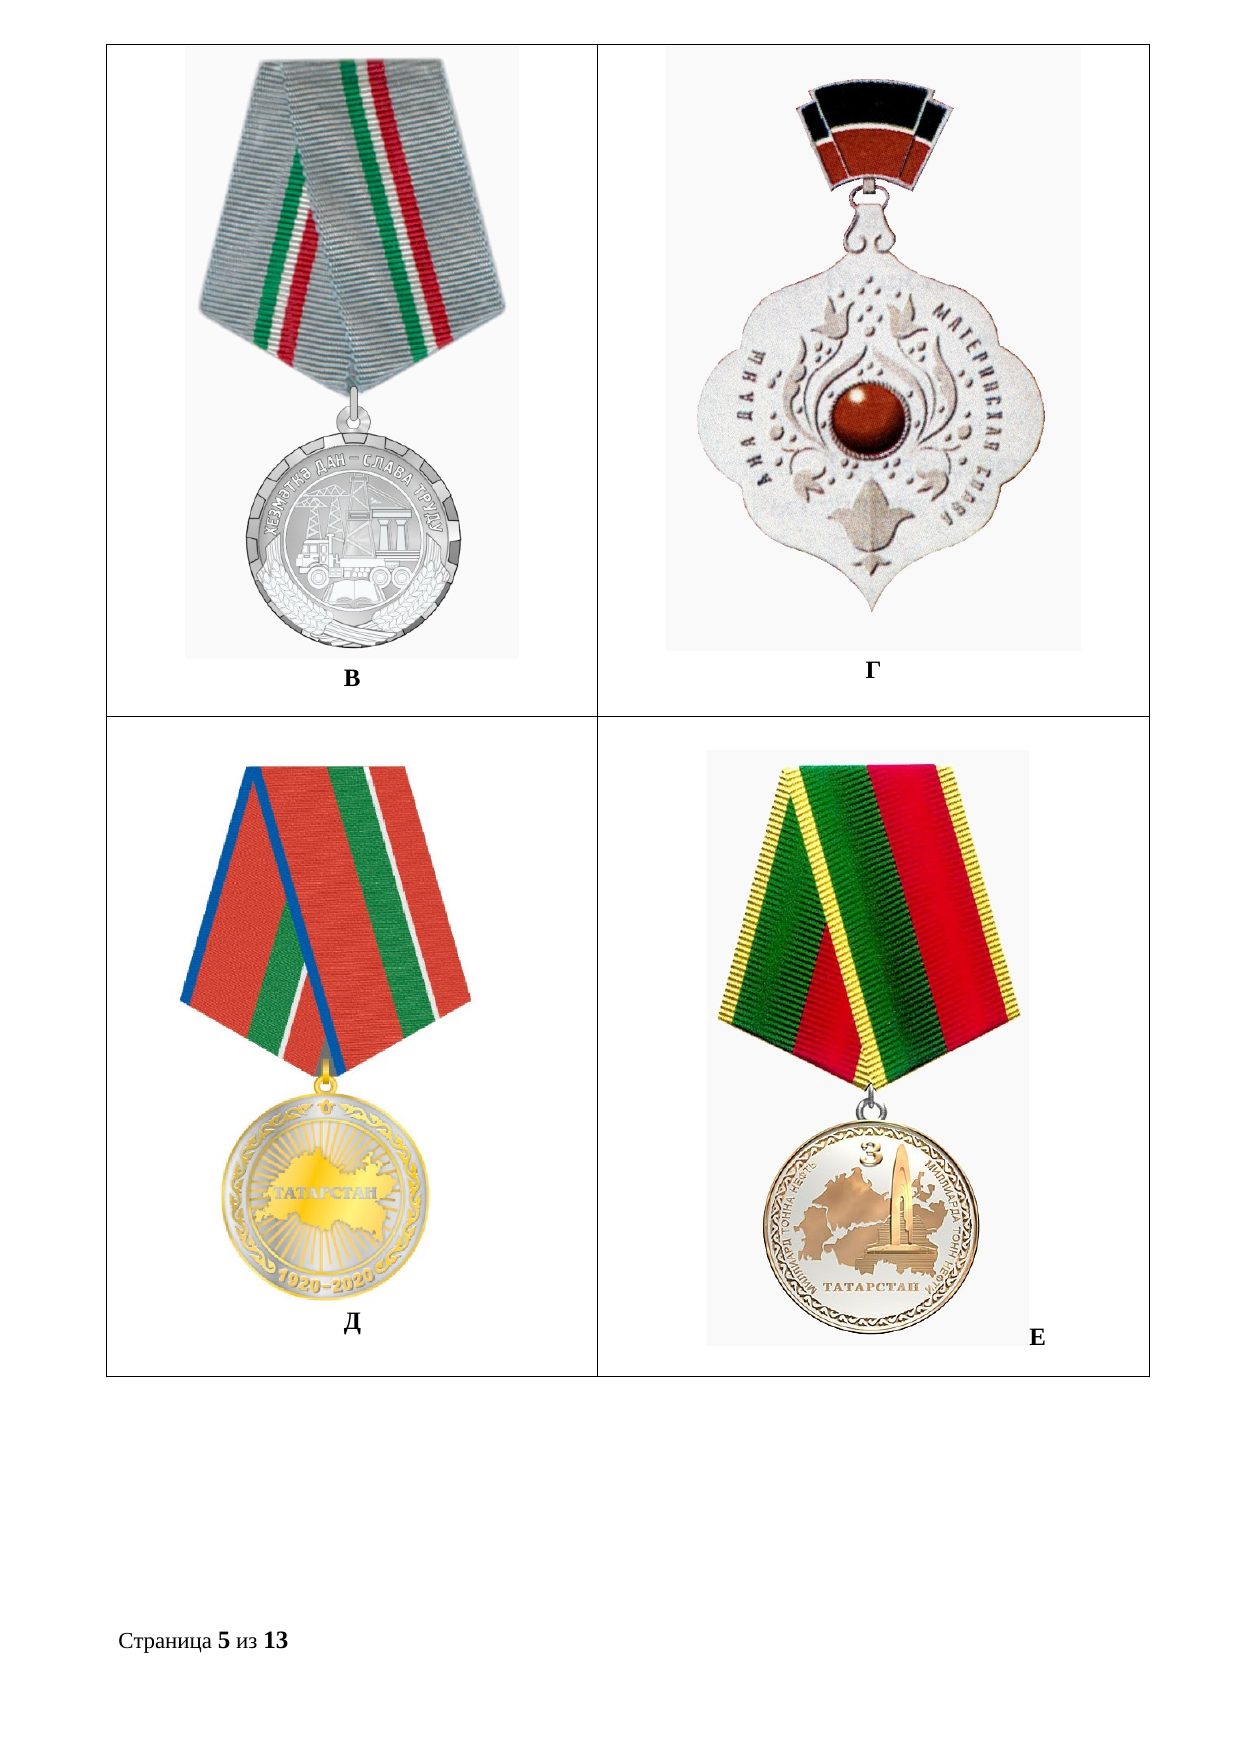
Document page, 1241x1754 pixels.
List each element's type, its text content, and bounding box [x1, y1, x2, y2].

table_cell Г [598, 45, 1149, 716]
picture [185, 45, 519, 659]
table_cell Д [107, 717, 597, 1376]
picture [706, 750, 1030, 1346]
picture [665, 45, 1082, 651]
picture [164, 750, 540, 1303]
table_cell В [107, 45, 597, 716]
table_cell Е [598, 717, 1149, 1376]
